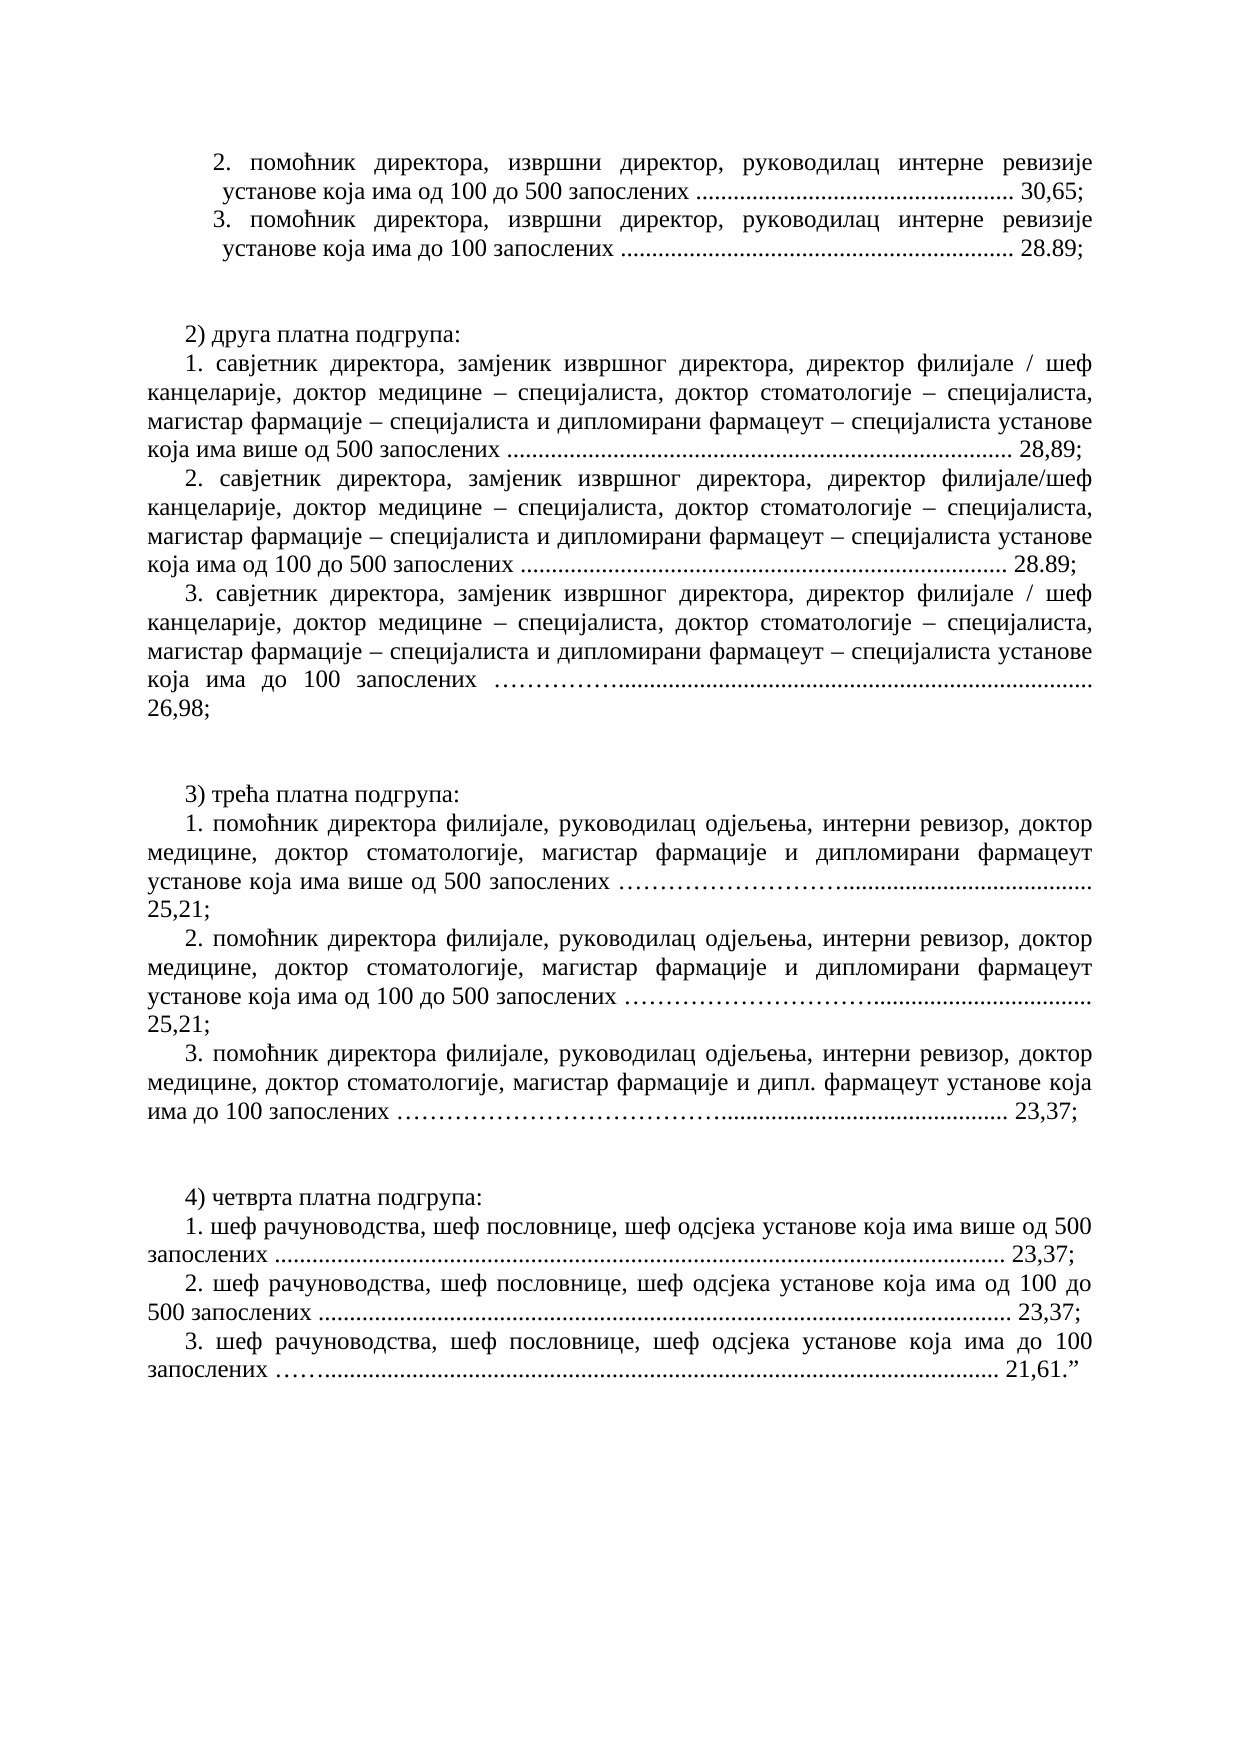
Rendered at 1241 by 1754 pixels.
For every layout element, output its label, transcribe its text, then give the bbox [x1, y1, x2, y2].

text 2. помоћник директора, извршни директор, руководилац интерне ревизије установе која има од 100 до 500 запослених ................................................... 30,65; [213, 147, 1093, 204]
text 3. помоћник директора, извршни директор, руководилац интерне ревизије установе која има до 100 запослених ............................................................... 28.89; [213, 204, 1093, 262]
text 2. савјетник директора, замјеник извршног директора, директор филијале/шеф канцеларије, доктор медицине – специјалиста, доктор стоматологије – специјалиста, магистар фармације – специјалиста и дипломирани фармацеут – специјалиста установе која има од 100 до 500 запослених .............................................................................. 28.89; [147, 463, 1093, 578]
text 2) друга платна подгрупа: [147, 319, 1093, 348]
text 2. шеф рачуноводства, шеф пословнице, шеф одсјека установе која има од 100 до 500 запослених ............................................................................................................... 23,37; [147, 1268, 1093, 1326]
text 3) трећа платна подгрупа: [147, 779, 1093, 808]
text 1. помоћник директора филијале, руководилац одјељења, интерни ревизор, доктор медицине, доктор стоматологије, магистар фармације и дипломирани фармацеут установе која има више од 500 запослених ………………………........................................ 25,21; [147, 808, 1093, 923]
text 3. савјетник директора, замјеник извршног директора, директор филијале / шеф канцеларије, доктор медицине – специјалиста, доктор стоматологије – специјалиста, магистар фармације – специјалиста и дипломирани фармацеут – специјалиста установе која има до 100 запослених ……………............................................................................ 26,98; [147, 578, 1093, 722]
text 3. помоћник директора филијале, руководилац одјељења, интерни ревизор, доктор медицине, доктор стоматологије, магистар фармације и дипл. фармацеут установе која има до 100 запослених ………………………………….............................................. 23,37; [147, 1038, 1093, 1124]
text 3. шеф рачуноводства, шеф пословнице, шеф одсјека установе која има до 100 запослених ……............................................................................................................ 21,61.” [147, 1326, 1093, 1383]
text 1. савјетник директора, замјеник извршног директора, директор филијале / шеф канцеларије, доктор медицине – специјалиста, доктор стоматологије – специјалиста, магистар фармације – специјалиста и дипломирани фармацеут – специјалиста установе која има више од 500 запослених ................................................................................. 28,89; [147, 348, 1093, 463]
text 2. помоћник директора филијале, руководилац одјељења, интерни ревизор, доктор медицине, доктор стоматологије, магистар фармације и дипломирани фармацеут установе која има од 100 до 500 запослених …………………………................................... 25,21; [147, 923, 1093, 1038]
text 4) четврта платна подгрупа: [147, 1182, 1093, 1211]
text 1. шеф рачуноводства, шеф пословнице, шеф одсјека установе која има више од 500 запослених ..................................................................................................................... 23,37; [147, 1211, 1093, 1268]
